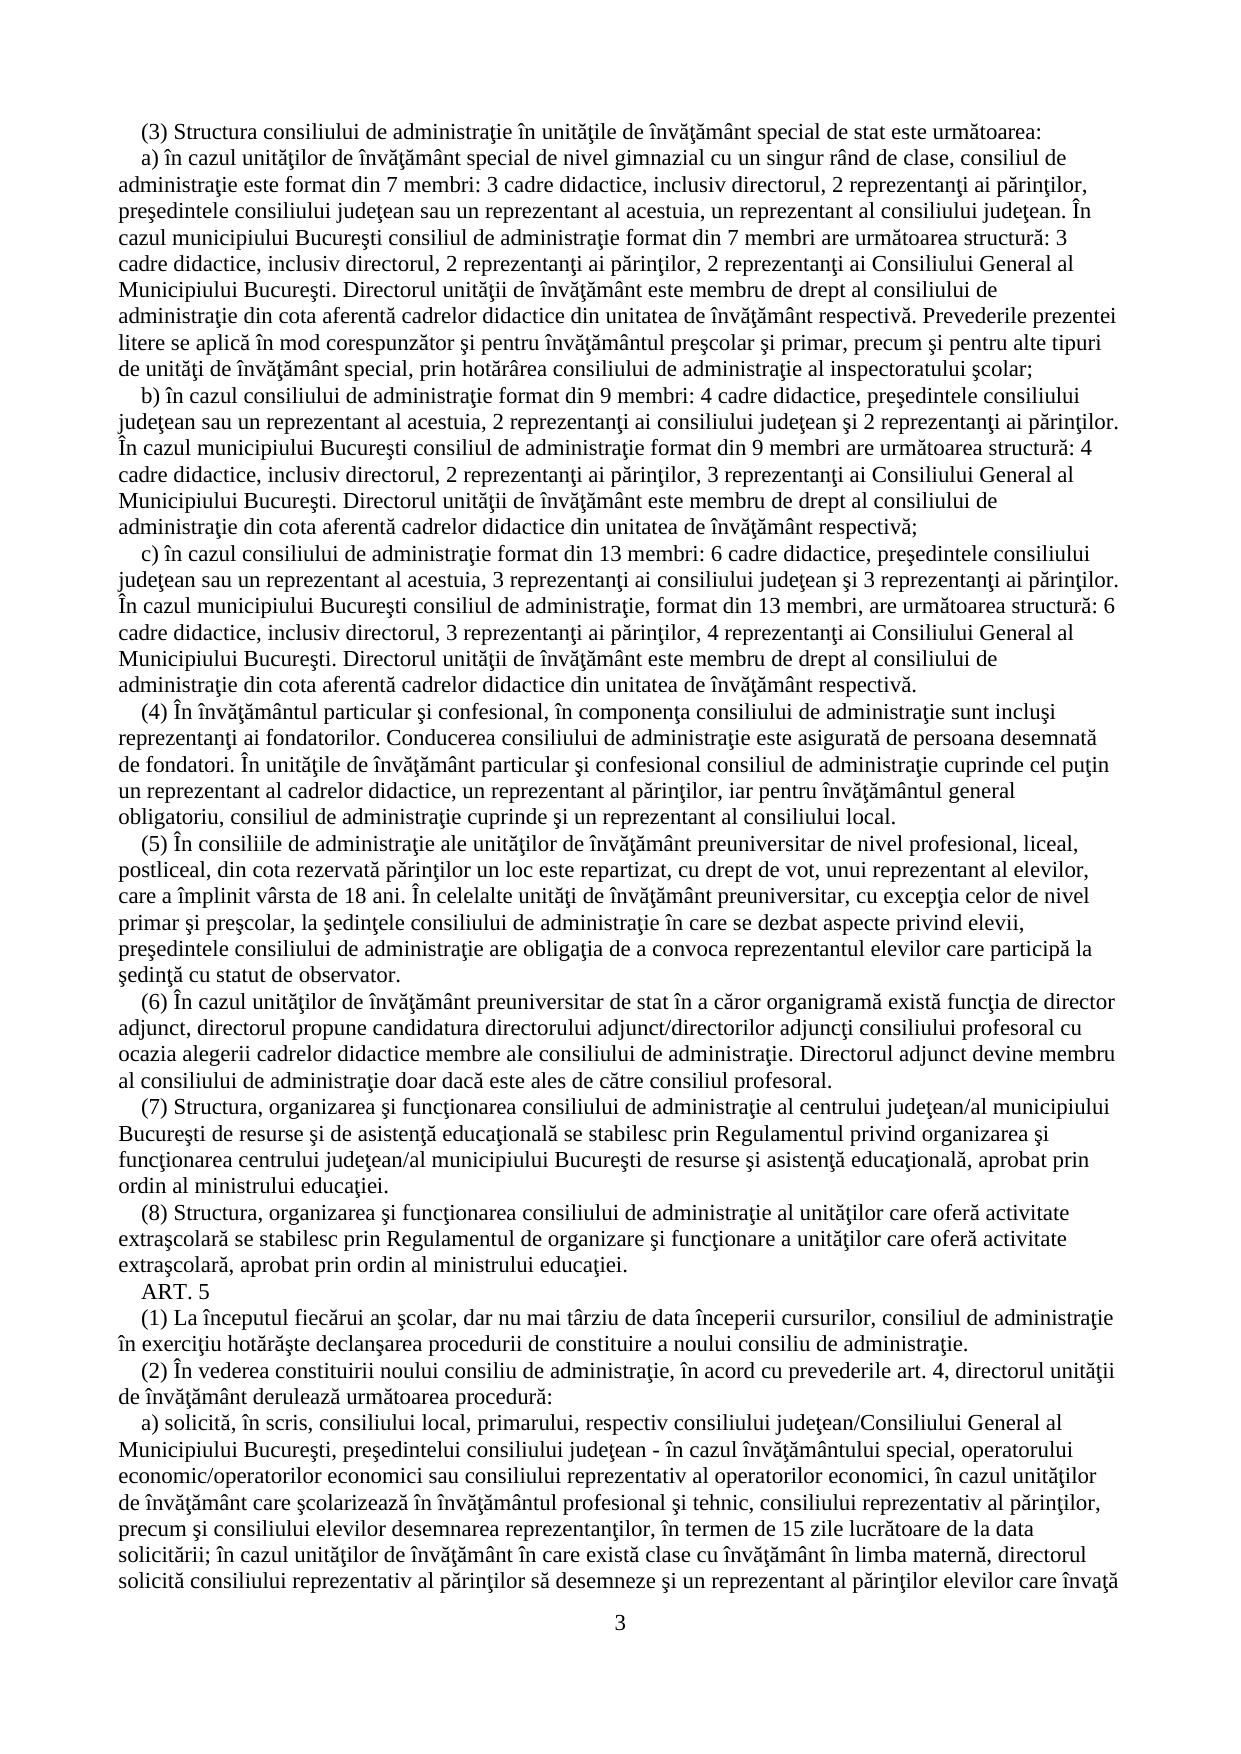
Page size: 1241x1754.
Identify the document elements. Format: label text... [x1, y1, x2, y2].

text (5) În consiliile de administraţie ale unităţilor de învăţământ preuniversitar de nivel profesional, liceal, postliceal, din cota rezervată părinţilor un loc este repartizat, cu drept de vot, unui reprezentant al elevilor, care a împlinit vârsta de 18 ani. În celelalte unităţi de învăţământ preuniversitar, cu excepţia celor de nivel primar şi preşcolar, la şedinţele consiliului de administraţie în care se dezbat aspecte privind elevii, preşedintele consiliului de administraţie are obligaţia de a convoca reprezentantul elevilor care participă la şedinţă cu statut de observator. [118, 830, 1122, 988]
text (2) În vederea constituirii noului consiliu de administraţie, în acord cu prevederile art. 4, directorul unităţii de învăţământ derulează următoarea procedură: [118, 1357, 1122, 1409]
text c) în cazul consiliului de administraţie format din 13 membri: 6 cadre didactice, preşedintele consiliului judeţean sau un reprezentant al acestuia, 3 reprezentanţi ai consiliului judeţean şi 3 reprezentanţi ai părinţilor. În cazul municipiului Bucureşti consiliul de administraţie, format din 13 membri, are următoarea structură: 6 cadre didactice, inclusiv directorul, 3 reprezentanţi ai părinţilor, 4 reprezentanţi ai Consiliului General al Municipiului Bucureşti. Directorul unităţii de învăţământ este membru de drept al consiliului de administraţie din cota aferentă cadrelor didactice din unitatea de învăţământ respectivă. [118, 540, 1122, 698]
text (7) Structura, organizarea şi funcţionarea consiliului de administraţie al centrului judeţean/al municipiului Bucureşti de resurse şi de asistenţă educaţională se stabilesc prin Regulamentul privind organizarea şi funcţionarea centrului judeţean/al municipiului Bucureşti de resurse şi asistenţă educaţională, aprobat prin ordin al ministrului educaţiei. [118, 1093, 1122, 1199]
text a) în cazul unităţilor de învăţământ special de nivel gimnazial cu un singur rând de clase, consiliul de administraţie este format din 7 membri: 3 cadre didactice, inclusiv directorul, 2 reprezentanţi ai părinţilor, preşedintele consiliului judeţean sau un reprezentant al acestuia, un reprezentant al consiliului judeţean. În cazul municipiului Bucureşti consiliul de administraţie format din 7 membri are următoarea structură: 3 cadre didactice, inclusiv directorul, 2 reprezentanţi ai părinţilor, 2 reprezentanţi ai Consiliului General al Municipiului Bucureşti. Directorul unităţii de învăţământ este membru de drept al consiliului de administraţie din cota aferentă cadrelor didactice din unitatea de învăţământ respectivă. Prevederile prezentei litere se aplică în mod corespunzător şi pentru învăţământul preşcolar şi primar, precum şi pentru alte tipuri de unităţi de învăţământ special, prin hotărârea consiliului de administraţie al inspectoratului şcolar; [118, 144, 1122, 382]
text ART. 5 [118, 1278, 1122, 1304]
text (8) Structura, organizarea şi funcţionarea consiliului de administraţie al unităţilor care oferă activitate extraşcolară se stabilesc prin Regulamentul de organizare şi funcţionare a unităţilor care oferă activitate extraşcolară, aprobat prin ordin al ministrului educaţiei. [118, 1199, 1122, 1278]
text (4) În învăţământul particular şi confesional, în componenţa consiliului de administraţie sunt incluşi reprezentanţi ai fondatorilor. Conducerea consiliului de administraţie este asigurată de persoana desemnată de fondatori. În unităţile de învăţământ particular şi confesional consiliul de administraţie cuprinde cel puţin un reprezentant al cadrelor didactice, un reprezentant al părinţilor, iar pentru învăţământul general obligatoriu, consiliul de administraţie cuprinde şi un reprezentant al consiliului local. [118, 698, 1122, 830]
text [118, 1409, 1122, 1594]
text (3) Structura consiliului de administraţie în unităţile de învăţământ special de stat este următoarea: [118, 118, 1122, 144]
text (6) În cazul unităţilor de învăţământ preuniversitar de stat în a căror organigramă există funcţia de director adjunct, directorul propune candidatura directorului adjunct/directorilor adjuncţi consiliului profesoral cu ocazia alegerii cadrelor didactice membre ale consiliului de administraţie. Directorul adjunct devine membru al consiliului de administraţie doar dacă este ales de către consiliul profesoral. [118, 988, 1122, 1093]
text (1) La începutul fiecărui an şcolar, dar nu mai târziu de data începerii cursurilor, consiliul de administraţie în exerciţiu hotărăşte declanşarea procedurii de constituire a noului consiliu de administraţie. [118, 1304, 1122, 1357]
text b) în cazul consiliului de administraţie format din 9 membri: 4 cadre didactice, preşedintele consiliului judeţean sau un reprezentant al acestuia, 2 reprezentanţi ai consiliului judeţean şi 2 reprezentanţi ai părinţilor. În cazul municipiului Bucureşti consiliul de administraţie format din 9 membri are următoarea structură: 4 cadre didactice, inclusiv directorul, 2 reprezentanţi ai părinţilor, 3 reprezentanţi ai Consiliului General al Municipiului Bucureşti. Directorul unităţii de învăţământ este membru de drept al consiliului de administraţie din cota aferentă cadrelor didactice din unitatea de învăţământ respectivă; [118, 382, 1122, 540]
